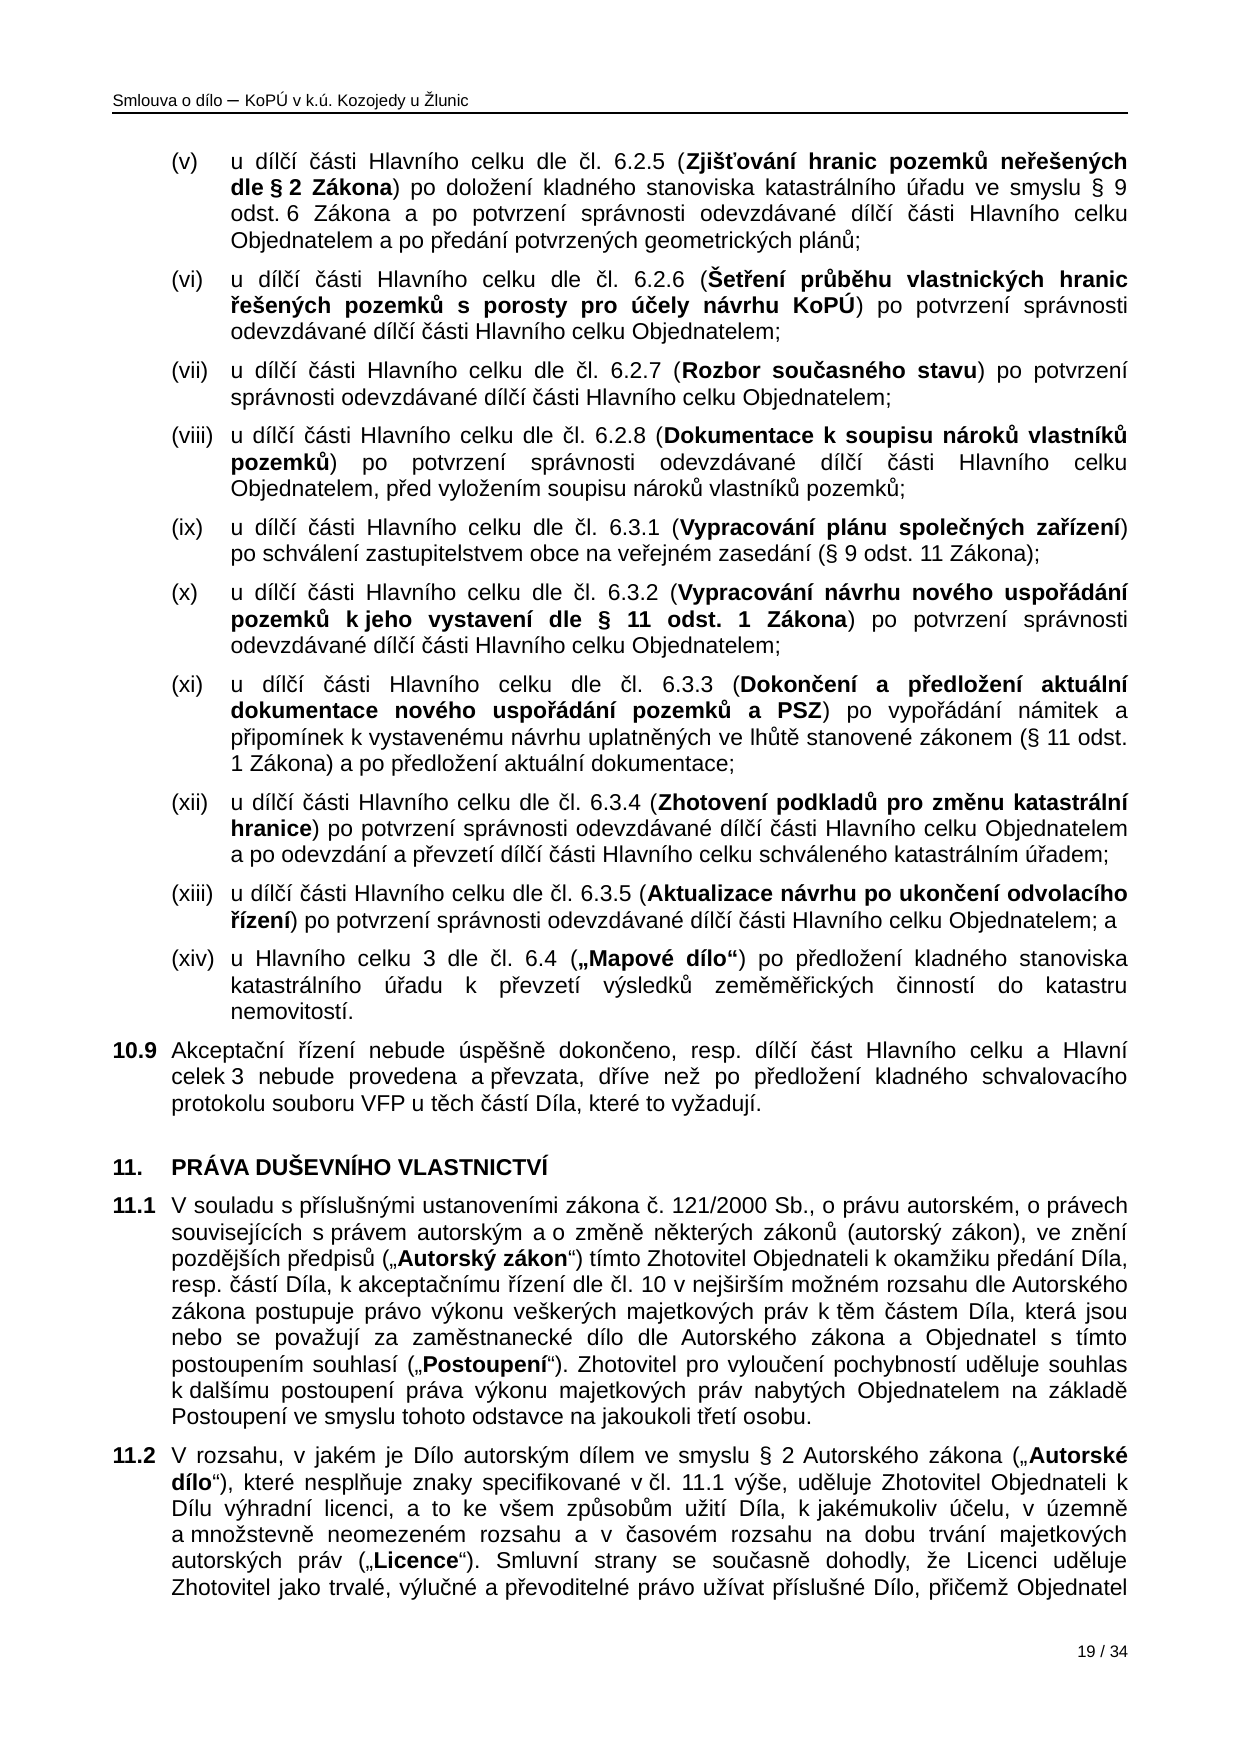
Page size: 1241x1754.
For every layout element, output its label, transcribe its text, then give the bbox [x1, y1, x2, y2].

list u dílčí části Hlavního celku dle čl. 6.2.5 (Zjišťování hranic pozemků neřešených dle § 2 Zákona) po doložení kladného stanoviska katastrálního úřadu ve smyslu § 9 odst. 6 Zákona a po potvrzení správnosti odevzdávané dílčí části Hlavního celku Objednatelem a po předání potvrzených geometrických plánů; [171, 148, 1128, 253]
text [112, 1442, 1128, 1600]
list u dílčí části Hlavního celku dle čl. 6.3.5 (Aktualizace návrhu po ukončení odvolacího řízení) po potvrzení správnosti odevzdávané dílčí části Hlavního celku Objednatelem; a [171, 880, 1128, 933]
list u dílčí části Hlavního celku dle čl. 6.3.1 (Vypracování plánu společných zařízení) po schválení zastupitelstvem obce na veřejném zasedání (§ 9 odst. 11 Zákona); [171, 514, 1128, 567]
text Práva duševního vlastnictví [112, 1153, 1128, 1180]
list u dílčí části Hlavního celku dle čl. 6.2.8 (Dokumentace k soupisu nároků vlastníků pozemků) po potvrzení správnosti odevzdávané dílčí části Hlavního celku Objednatelem, před vyložením soupisu nároků vlastníků pozemků; [171, 422, 1128, 501]
list u Hlavního celku 3 dle čl. 6.4 („Mapové dílo“) po předložení kladného stanoviska katastrálního úřadu k převzetí výsledků zeměměřických činností do katastru nemovitostí. [171, 945, 1128, 1024]
list u dílčí části Hlavního celku dle čl. 6.3.2 (Vypracování návrhu nového uspořádání pozemků k jeho vystavení dle § 11 odst. 1 Zákona) po potvrzení správnosti odevzdávané dílčí části Hlavního celku Objednatelem; [171, 579, 1128, 658]
list u dílčí části Hlavního celku dle čl. 6.2.7 (Rozbor současného stavu) po potvrzení správnosti odevzdávané dílčí části Hlavního celku Objednatelem; [171, 357, 1128, 410]
text V souladu s příslušnými ustanoveními zákona č. 121/2000 Sb., o právu autorském, o právech souvisejících s právem autorským a o změně některých zákonů (autorský zákon), ve znění pozdějších předpisů („Autorský zákon“) tímto Zhotovitel Objednateli k okamžiku předání Díla, resp. částí Díla, k akceptačnímu řízení dle čl. 10 v nejširším možném rozsahu dle Autorského zákona postupuje právo výkonu veškerých majetkových práv k těm částem Díla, která jsou nebo se považují za zaměstnanecké dílo dle Autorského zákona a Objednatel s tímto postoupením souhlasí („Postoupení“). Zhotovitel pro vyloučení pochybností uděluje souhlas k dalšímu postoupení práva výkonu majetkových práv nabytých Objednatelem na základě Postoupení ve smyslu tohoto odstavce na jakoukoli třetí osobu. [112, 1192, 1128, 1429]
text Akceptační řízení nebude úspěšně dokončeno, resp. dílčí část Hlavního celku a Hlavní celek 3 nebude provedena a převzata, dříve než po předložení kladného schvalovacího protokolu souboru VFP u těch částí Díla, které to vyžadují. [112, 1037, 1128, 1116]
list u dílčí části Hlavního celku dle čl. 6.3.3 (Dokončení a předložení aktuální dokumentace nového uspořádání pozemků a PSZ) po vypořádání námitek a připomínek k vystavenému návrhu uplatněných ve lhůtě stanovené zákonem (§ 11 odst. 1 Zákona) a po předložení aktuální dokumentace; [171, 671, 1128, 776]
list u dílčí části Hlavního celku dle čl. 6.2.6 (Šetření průběhu vlastnických hranic řešených pozemků s porosty pro účely návrhu KoPÚ) po potvrzení správnosti odevzdávané dílčí části Hlavního celku Objednatelem; [171, 266, 1128, 345]
list u dílčí části Hlavního celku dle čl. 6.3.4 (Zhotovení podkladů pro změnu katastrální hranice) po potvrzení správnosti odevzdávané dílčí části Hlavního celku Objednatelem a po odevzdání a převzetí dílčí části Hlavního celku schváleného katastrálním úřadem; [171, 789, 1128, 868]
